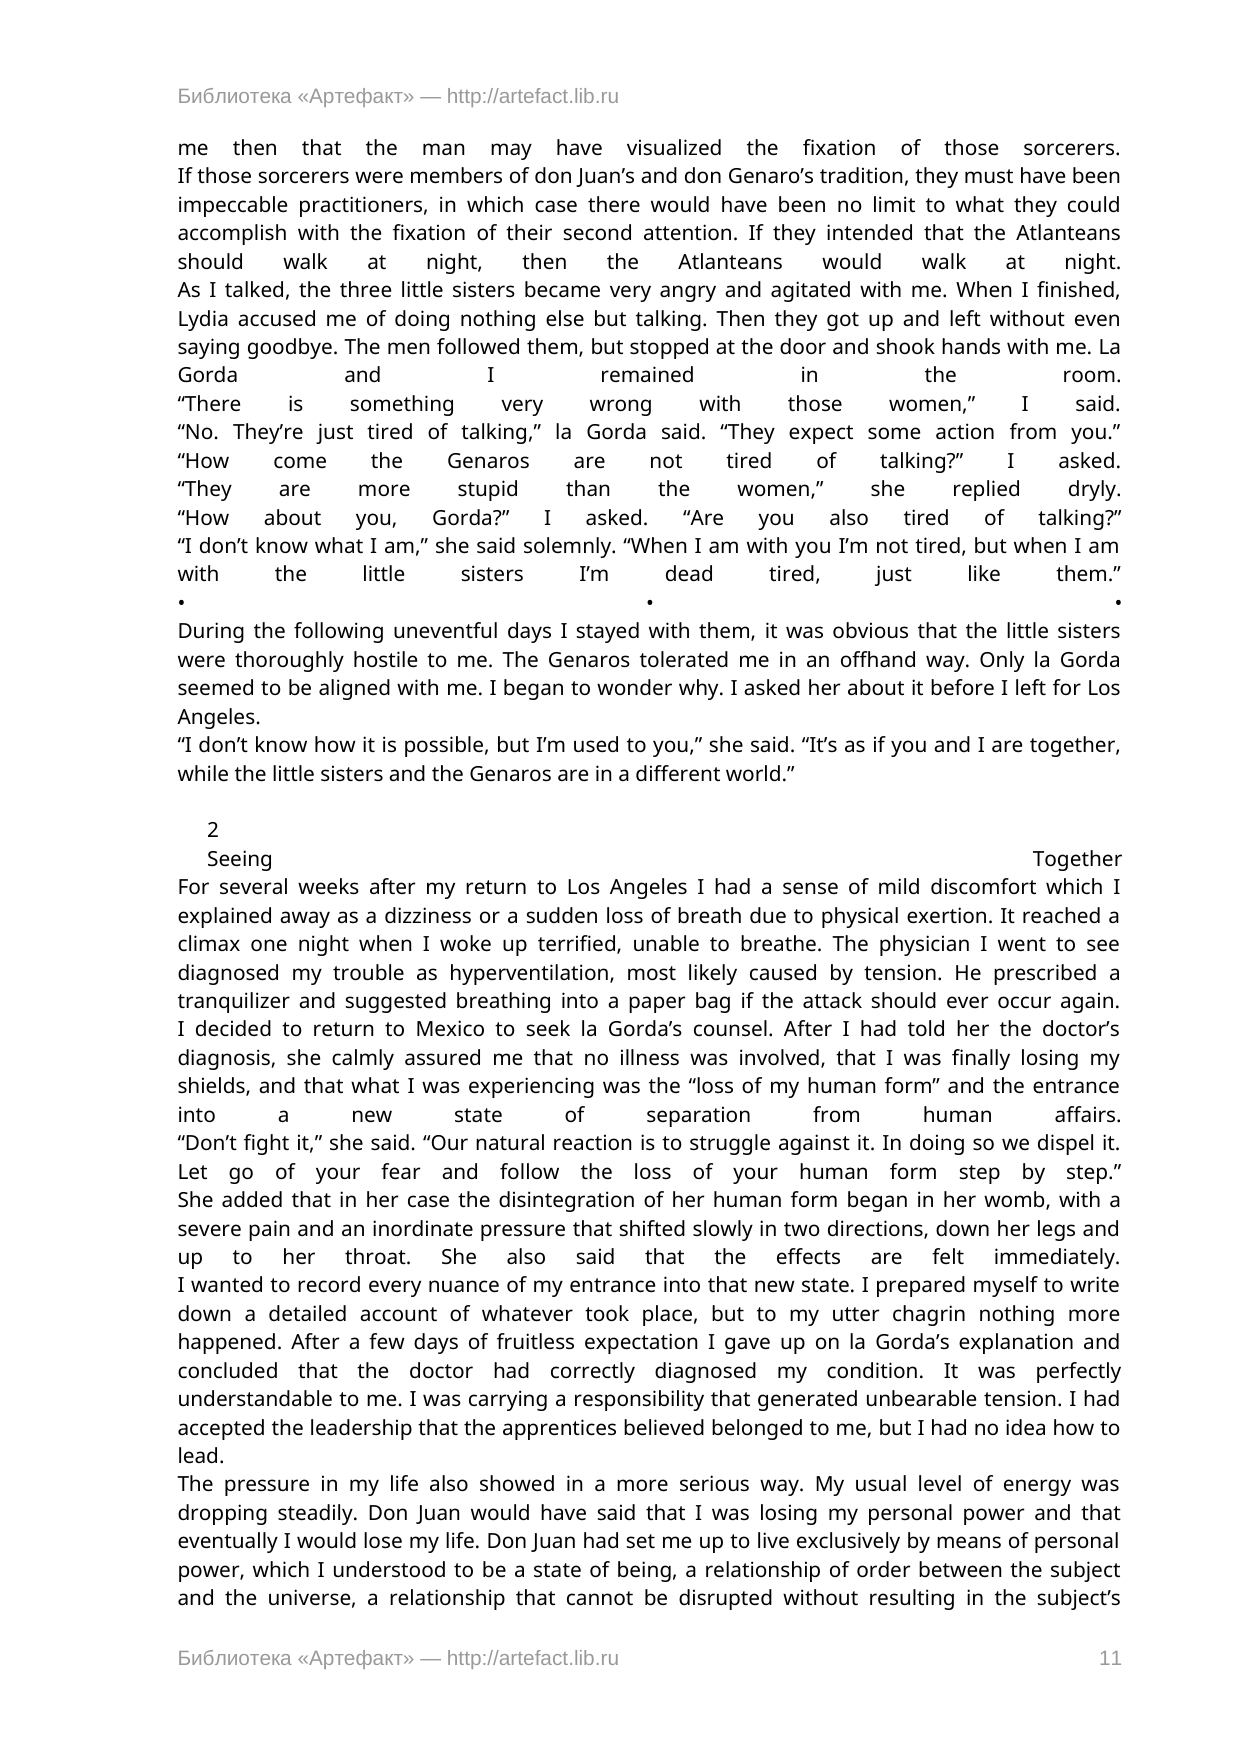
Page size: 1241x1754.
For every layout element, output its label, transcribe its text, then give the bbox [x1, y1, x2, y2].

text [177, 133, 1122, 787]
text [177, 844, 1122, 1612]
subtitle 2 [177, 816, 1122, 844]
